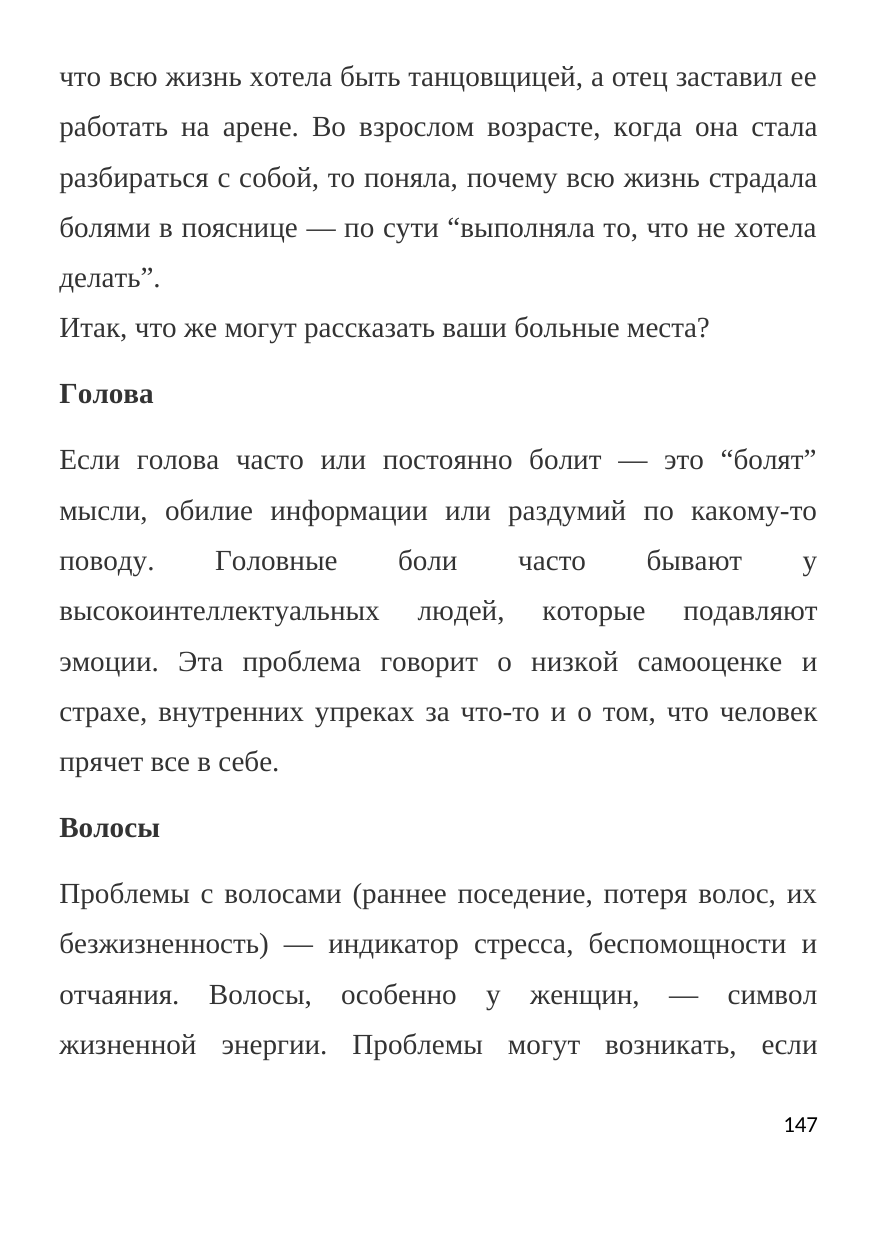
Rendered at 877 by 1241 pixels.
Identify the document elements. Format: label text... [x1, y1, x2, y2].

text Волосы [59, 810, 818, 844]
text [59, 59, 818, 294]
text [59, 876, 818, 1061]
text Если голова часто или постоянно болит — это “болят” мысли, обилие информации или раздумий по какому-то поводу. Головные боли часто бывают у высокоинтеллектуальных людей, которые подавляют эмоции. Эта проблема говорит о низкой самооценке и страхе, внутренних упреках за что-то и о том, что человек прячет все в себе. [59, 442, 818, 778]
text Итак, что же могут рассказать ваши больные места? [59, 311, 818, 344]
text Голова [59, 377, 818, 410]
